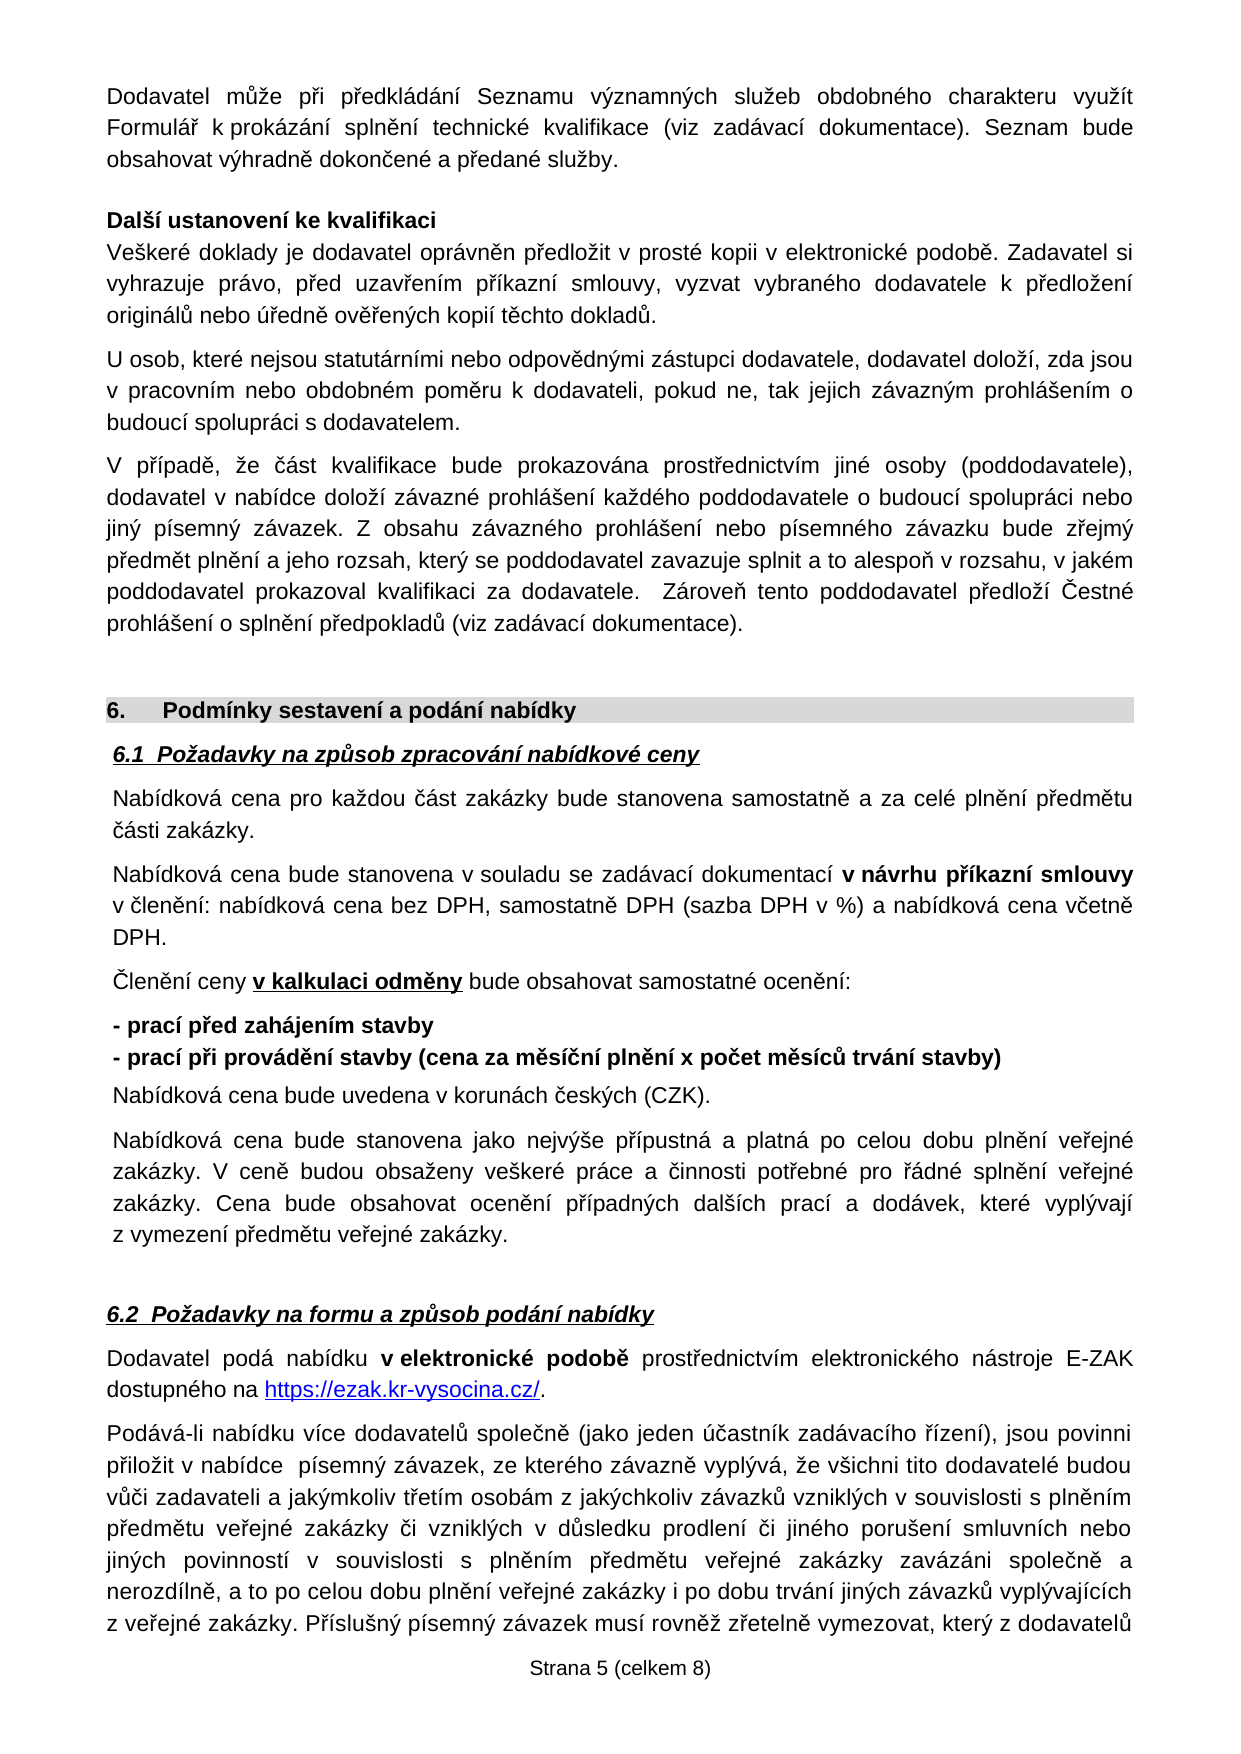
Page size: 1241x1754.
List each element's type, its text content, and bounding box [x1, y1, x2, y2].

text Členění ceny v kalkulaci odměny bude obsahovat samostatné ocenění: [112, 968, 1134, 994]
text 6.2 Požadavky na formu a způsob podání nabídky [106, 1301, 1134, 1327]
text Veškeré doklady je dodavatel oprávněn předložit v prosté kopii v elektronické podobě. Zadavatel si vyhrazuje právo, před uzavřením příkazní smlouvy, vyzvat vybraného dodavatele k předložení originálů nebo úředně ověřených kopií těchto dokladů. [106, 239, 1134, 328]
text Nabídková cena pro každou část zakázky bude stanovena samostatně a za celé plnění předmětu části zakázky. [112, 785, 1134, 843]
text Nabídková cena bude uvedena v korunách českých (CZK). [112, 1082, 1134, 1109]
text - prací před zahájením stavby [106, 1012, 1134, 1038]
text U osob, které nejsou statutárními nebo odpovědnými zástupci dodavatele, dodavatel doloží, zda jsou v pracovním nebo obdobném poměru k dodavateli, pokud ne, tak jejich závazným prohlášením o budoucí spolupráci s dodavatelem. [106, 346, 1134, 435]
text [106, 1420, 1134, 1636]
text Další ustanovení ke kvalifikaci [106, 207, 1134, 233]
text Dodavatel podá nabídku v elektronické podobě prostřednictvím elektronického nástroje E-ZAK dostupného na https://ezak.kr-vysocina.cz/. [106, 1345, 1134, 1403]
title Podmínky sestavení a podání nabídky [106, 697, 1134, 723]
text - prací při provádění stavby (cena za měsíční plnění x počet měsíců trvání stavby) [106, 1044, 1134, 1070]
text 6.1 Požadavky na způsob zpracování nabídkové ceny [112, 741, 1134, 767]
text Nabídková cena bude stanovena jako nejvýše přípustná a platná po celou dobu plnění veřejné zakázky. V ceně budou obsaženy veškeré práce a činnosti potřebné pro řádné splnění veřejné zakázky. Cena bude obsahovat ocenění případných dalších prací a dodávek, které vyplývají z vymezení předmětu veřejné zakázky. [112, 1127, 1134, 1248]
text Nabídková cena bude stanovena v souladu se zadávací dokumentací v návrhu příkazní smlouvy v členění: nabídková cena bez DPH, samostatně DPH (sazba DPH v %) a nabídková cena včetně DPH. [112, 861, 1134, 950]
text Dodavatel může při předkládání Seznamu významných služeb obdobného charakteru využít Formulář k prokázání splnění technické kvalifikace (viz zadávací dokumentace). Seznam bude obsahovat výhradně dokončené a předané služby. [106, 83, 1134, 172]
text V případě, že část kvalifikace bude prokazována prostřednictvím jiné osoby (poddodavatele), dodavatel v nabídce doloží závazné prohlášení každého poddodavatele o budoucí spolupráci nebo jiný písemný závazek. Z obsahu závazného prohlášení nebo písemného závazku bude zřejmý předmět plnění a jeho rozsah, který se poddodavatel zavazuje splnit a to alespoň v rozsahu, v jakém poddodavatel prokazoval kvalifikaci za dodavatele. Zároveň tento poddodavatel předloží Čestné prohlášení o splnění předpokladů (viz zadávací dokumentace). [106, 452, 1134, 636]
